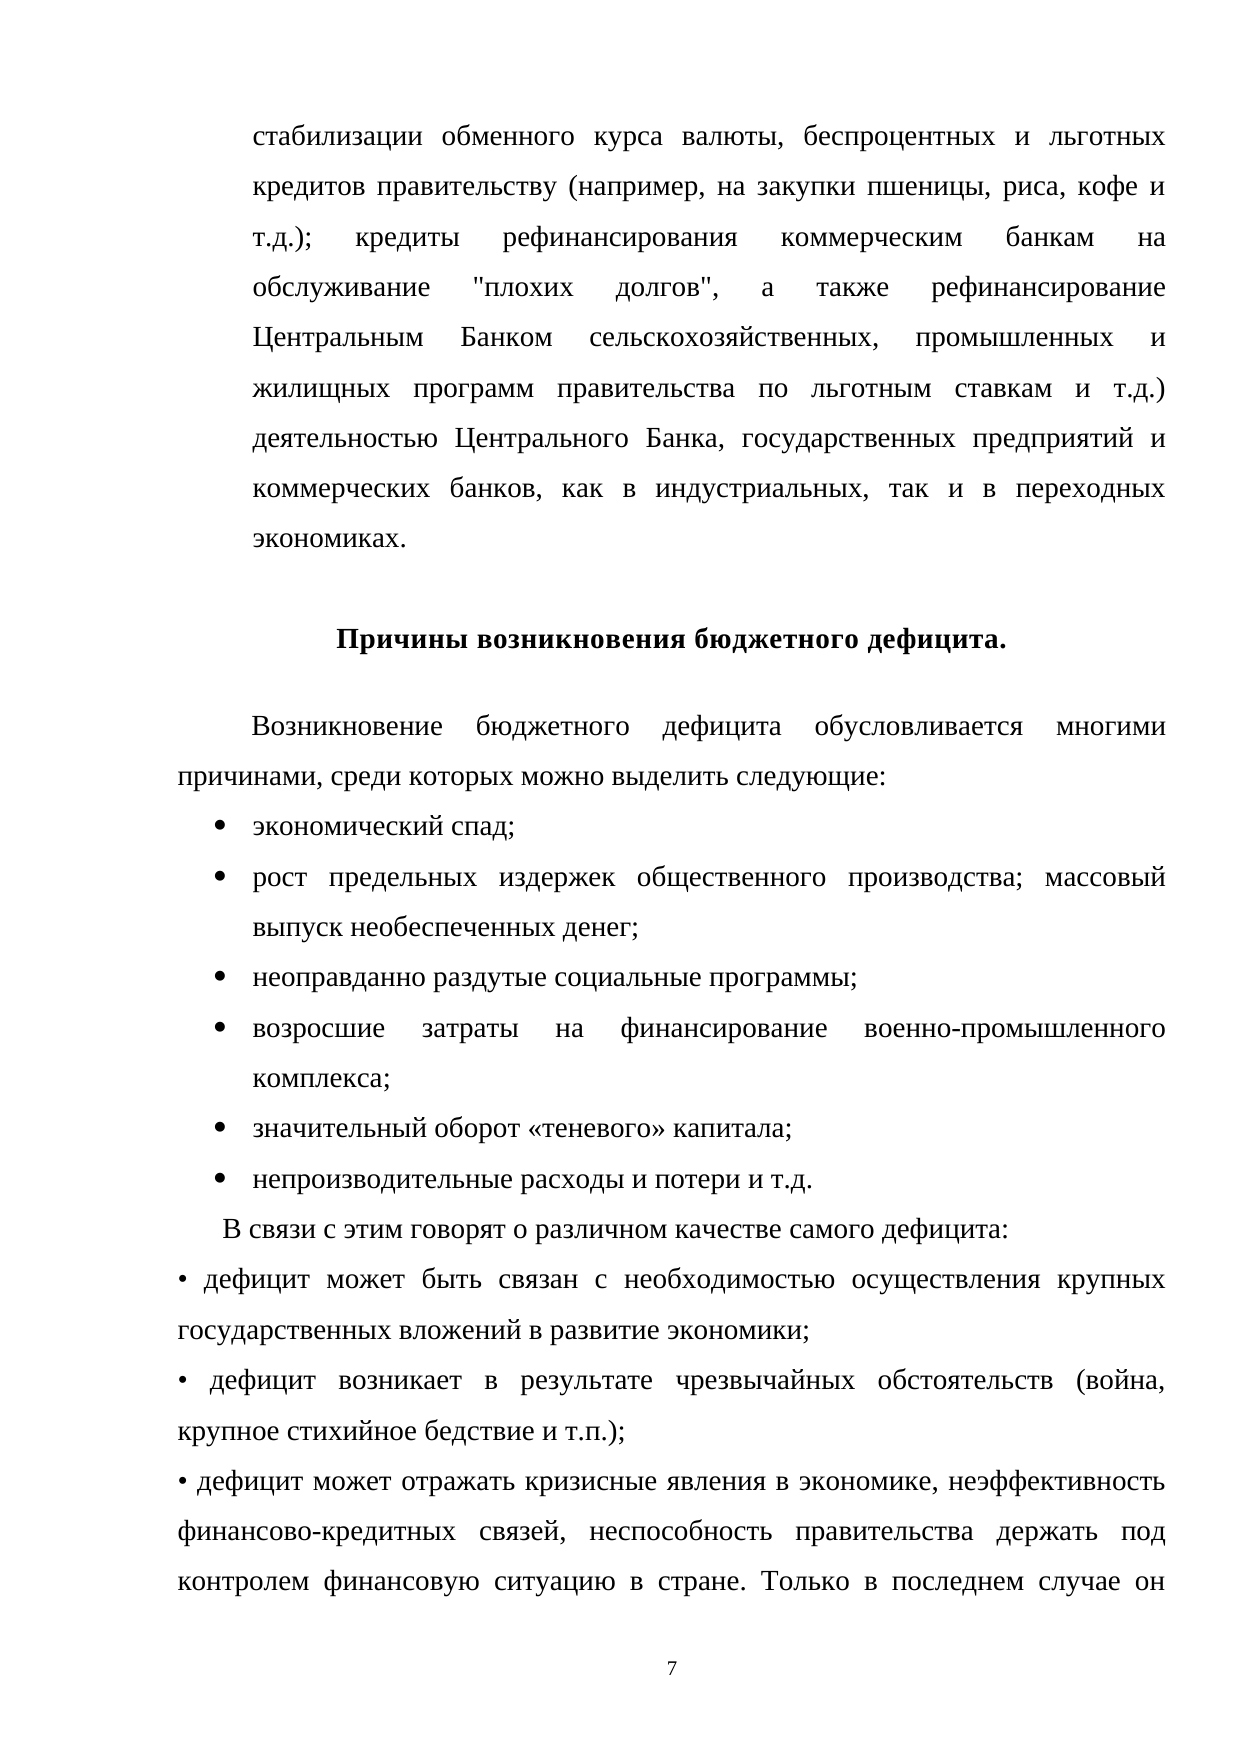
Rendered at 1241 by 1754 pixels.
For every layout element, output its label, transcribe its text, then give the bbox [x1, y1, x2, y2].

subtitle Причины возникновения бюджетного дефицита. [177, 621, 1167, 655]
text В связи с этим говорят о различном качестве самого дефицита: [177, 1211, 1167, 1245]
list рост предельных издержек общественного производства; массовый выпуск необеспеченных денег; [215, 859, 1167, 943]
list неоправданно раздутые социальные программы; [215, 959, 1167, 993]
list непроизводительные расходы и потери и т.д. [215, 1161, 1167, 1194]
text Возникновение бюджетного дефицита обусловливается многими причинами, среди которых можно выделить следующие: [177, 708, 1167, 791]
text • дефицит может быть связан с необходимостью осуществления крупных государственных вложений в развитие экономики; [177, 1262, 1167, 1346]
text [177, 1463, 1167, 1597]
list значительный оборот «теневого» капитала; [215, 1111, 1167, 1144]
list экономический спад; [215, 808, 1167, 842]
list возросшие затраты на финансирование военно-промышленного комплекса; [215, 1010, 1167, 1094]
text • дефицит возникает в результате чрезвычайных обстоятельств (война, крупное стихийное бедствие и т.п.); [177, 1362, 1167, 1446]
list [215, 118, 1167, 554]
